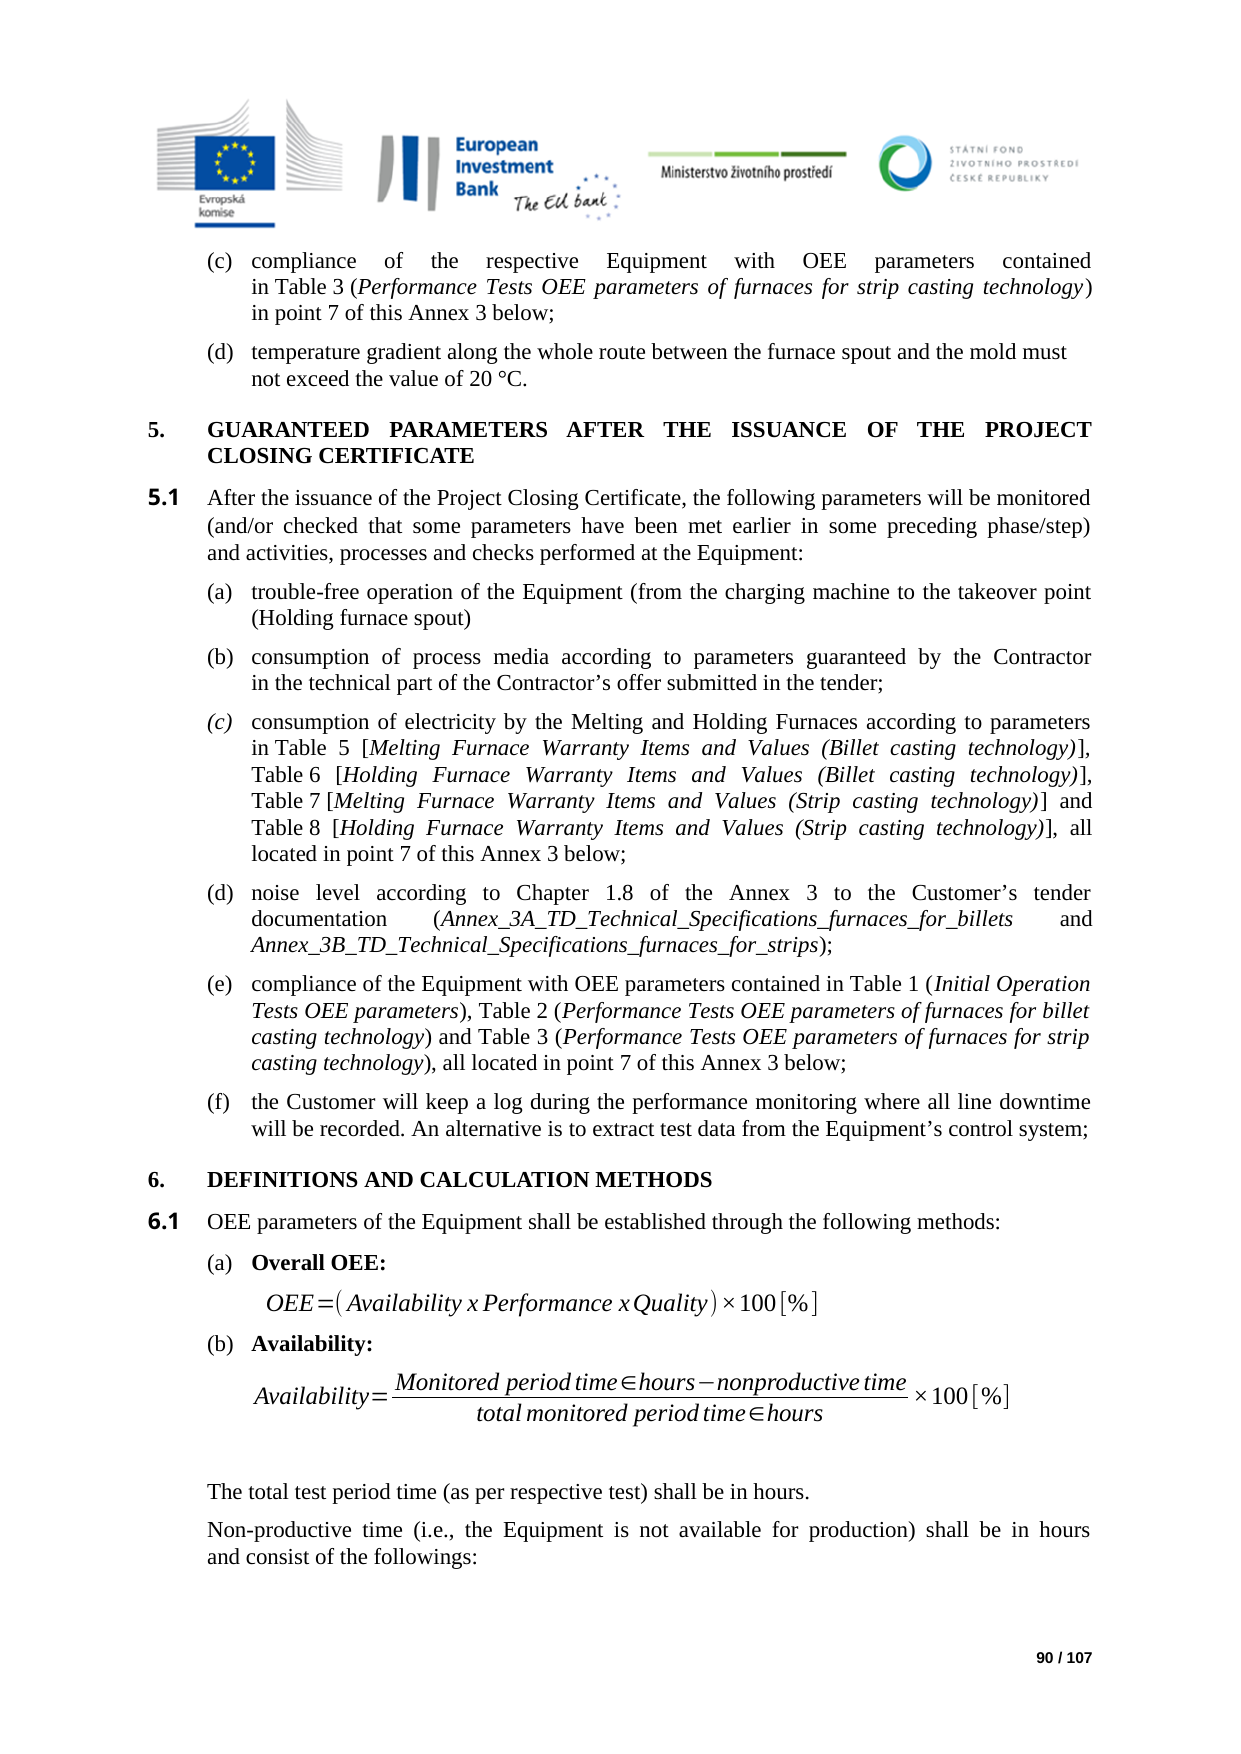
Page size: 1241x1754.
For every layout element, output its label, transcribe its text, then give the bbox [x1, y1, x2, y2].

text The total test period time (as per respective test) shall be in hours. [207, 1478, 1092, 1504]
subtitle Definitions and Calculation Methods [148, 1166, 1092, 1192]
subtitle Guaranteed parameters after the issuance of the Project Closing Certificate [148, 416, 1092, 469]
text compliance of the Equipment with OEE parameters contained in Table 1 (Initial Operation Tests OEE parameters), Table 2 (Performance Tests OEE parameters of furnaces for billet casting technology) and Table 3 (Performance Tests OEE parameters of furnaces for strip casting technology), all located in point 7 of this Annex 3 below; [207, 970, 1092, 1076]
picture [147, 87, 1093, 235]
text temperature gradient along the whole route between the furnace spout and the mold must not exceed the value of 20 °C. [207, 338, 1092, 391]
text OEE parameters of the Equipment shall be established through the following methods: [148, 1205, 1092, 1236]
text noise level according to Chapter 1.8 of the Annex 3 to the Customer’s tender documentation (Annex_3A_TD_Technical_Specifications_furnaces_for_billets and Annex_3B_TD_Technical_Specifications_furnaces_for_strips); [207, 879, 1092, 958]
text consumption of electricity by the Melting and Holding Furnaces according to parameters in Table 5 [Melting Furnace Warranty Items and Values (Billet casting technology)], Table 6 [Holding Furnace Warranty Items and Values (Billet casting technology)], Table 7 [Melting Furnace Warranty Items and Values (Strip casting technology)] and Table 8 [Holding Furnace Warranty Items and Values (Strip casting technology)], all located in point 7 of this Annex 3 below; [207, 708, 1092, 866]
text consumption of process media according to parameters guaranteed by the Contractor in the technical part of the Contractor’s offer submitted in the tender; [207, 643, 1092, 696]
text After the issuance of the Project Closing Certificate, the following parameters will be monitored (and/or checked that some parameters have been met earlier in some preceding phase/step) and activities, processes and checks performed at the Equipment: [148, 481, 1092, 565]
text Non-productive time (i.e., the Equipment is not available for production) shall be in hours and consist of the followings: [207, 1517, 1092, 1569]
text compliance of the respective Equipment with OEE parameters contained in Table 3 (Performance Tests OEE parameters of furnaces for strip casting technology) in point 7 of this Annex 3 below; [207, 247, 1092, 326]
text trouble-free operation of the Equipment (from the charging machine to the takeover point (Holding furnace spout) [207, 578, 1092, 630]
text Overall OEE: [207, 1248, 1092, 1275]
text Availability: [207, 1330, 1092, 1356]
text the Customer will keep a log during the performance monitoring where all line downtime will be recorded. An alternative is to extract test data from the Equipment’s control system; [207, 1088, 1092, 1141]
